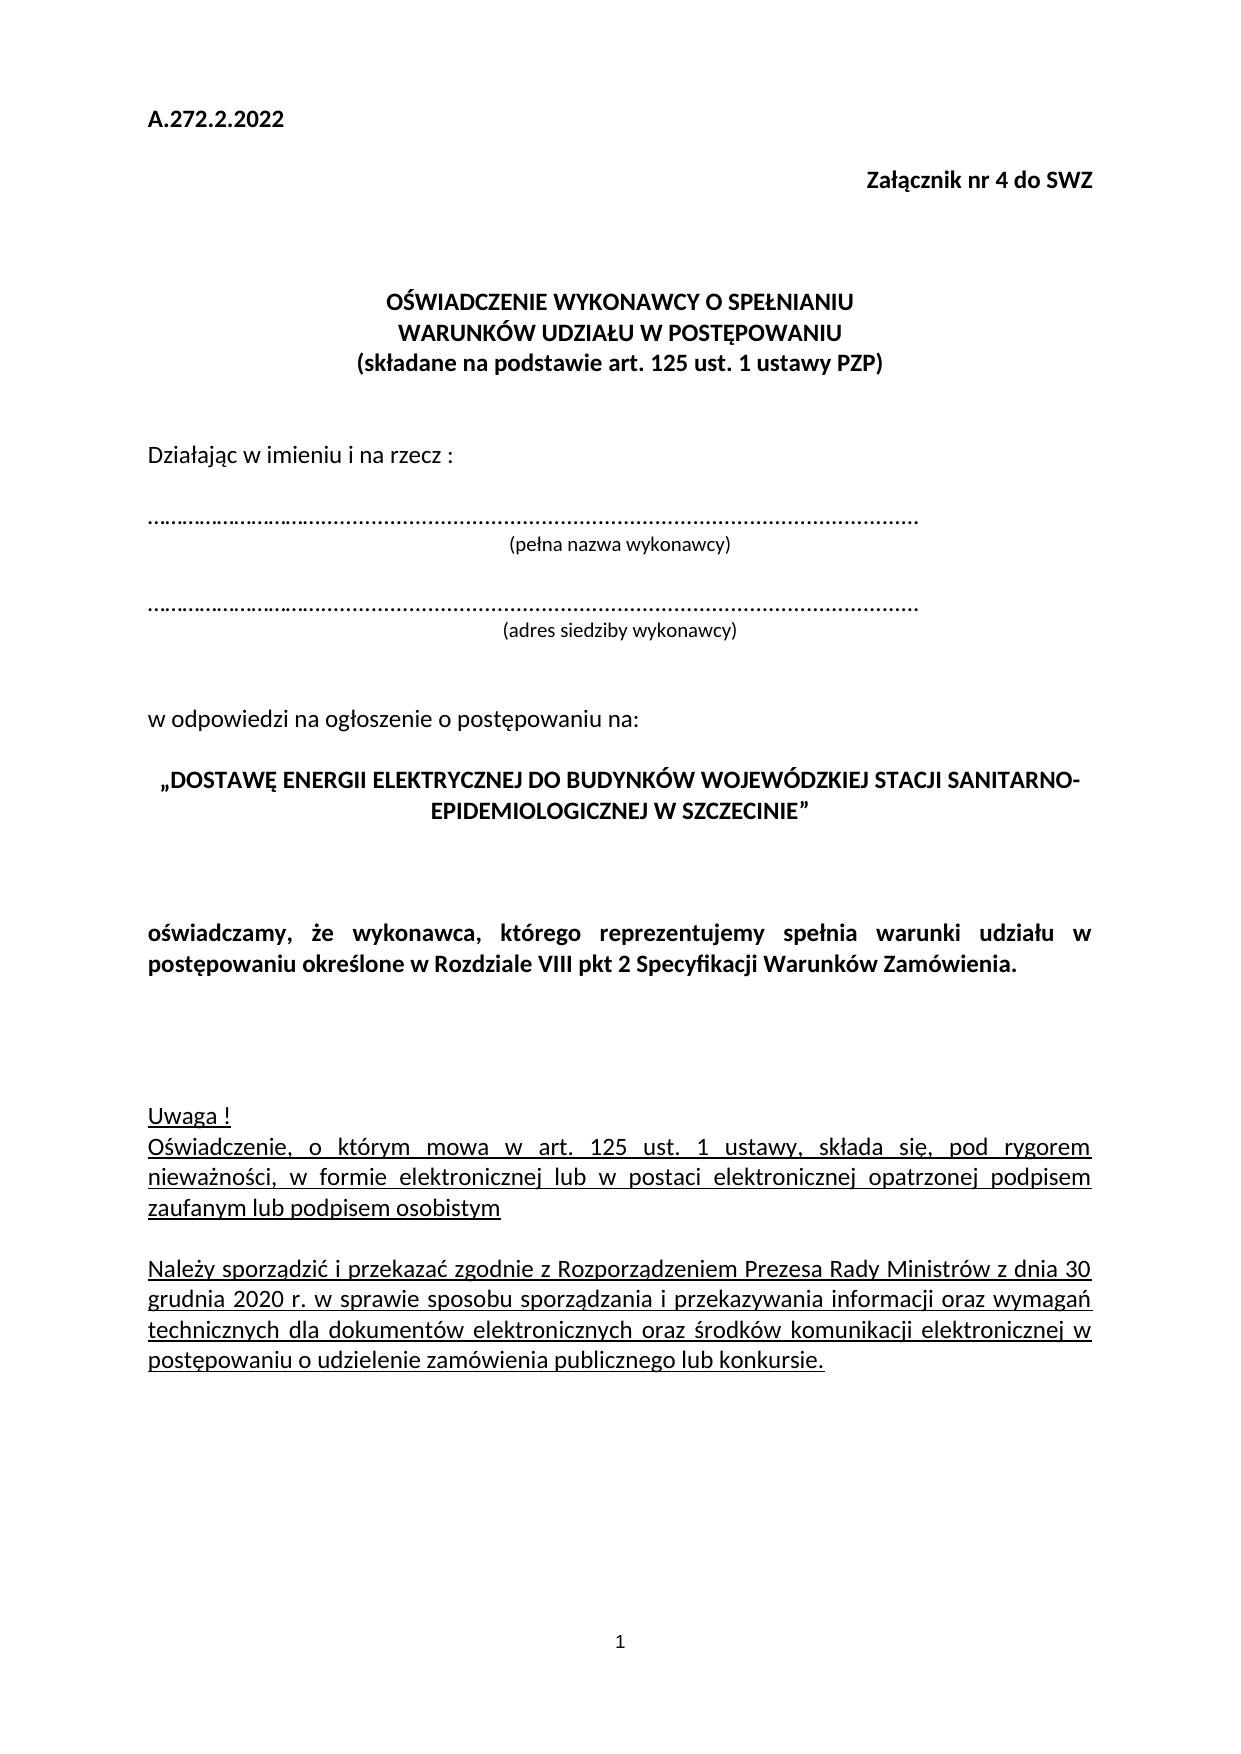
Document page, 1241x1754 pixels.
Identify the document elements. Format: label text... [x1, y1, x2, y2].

text Należy sporządzić i przekazać zgodnie z Rozporządzeniem Prezesa Rady Ministrów z dnia 30 grudnia 2020 r. w sprawie sposobu sporządzania i przekazywania informacji oraz wymagań technicznych dla dokumentów elektronicznych oraz środków komunikacji elektronicznej w postępowaniu o udzielenie zamówienia publicznego lub konkursie. [148, 1253, 1093, 1310]
text Załącznik nr 4 do SWZ [148, 164, 1093, 195]
text A.272.2.2022 [148, 103, 1093, 134]
text Oświadczenie, o którym mowa w art. 125 ust. 1 ustawy, składa się, pod rygorem nieważności, w formie elektronicznej lub w postaci elektronicznej opatrzonej podpisem zaufanym lub podpisem osobistym [148, 1131, 1093, 1222]
text Działając w imieniu i na rzecz : [148, 439, 1093, 470]
text …………………………............................................................................................... [148, 500, 1093, 531]
text WARUNKÓW UDZIAŁU W POSTĘPOWANIU [148, 317, 1093, 348]
text OŚWIADCZENIE WYKONAWCY O SPEŁNIANIU [148, 287, 1093, 317]
text „DOSTAWĘ ENERGII ELEKTRYCZNEJ DO BUDYNKÓW WOJEWÓDZKIEJ STACJI SANITARNO-EPIDEMIOLOGICZNEJ W SZCZECINIE” [148, 765, 1093, 826]
text w odpowiedzi na ogłoszenie o postępowaniu na: [148, 704, 1093, 734]
text (adres siedziby wykonawcy) [148, 617, 1093, 643]
text Uwaga ! [148, 1100, 1093, 1131]
text (składane na podstawie art. 125 ust. 1 ustawy PZP) [148, 348, 1093, 378]
text oświadczamy, że wykonawca, którego reprezentujemy spełnia warunki udziału w postępowaniu określone w Rozdziale VIII pkt 2 Specyfikacji Warunków Zamówienia. [148, 917, 1093, 978]
text …………………………............................................................................................... [148, 587, 1093, 617]
text Należy sporządzić i przekazać zgodnie z Rozporządzeniem Prezesa Rady Ministrów z dnia 30 grudnia 2020 r. w sprawie sposobu sporządzania i przekazywania informacji oraz wymagań technicznych dla dokumentów elektronicznych oraz środków komunikacji elektronicznej w postępowaniu o udzielenie zamówienia publicznego lub konkursie. [148, 1311, 1093, 1375]
text (pełna nazwa wykonawcy) [148, 531, 1093, 556]
